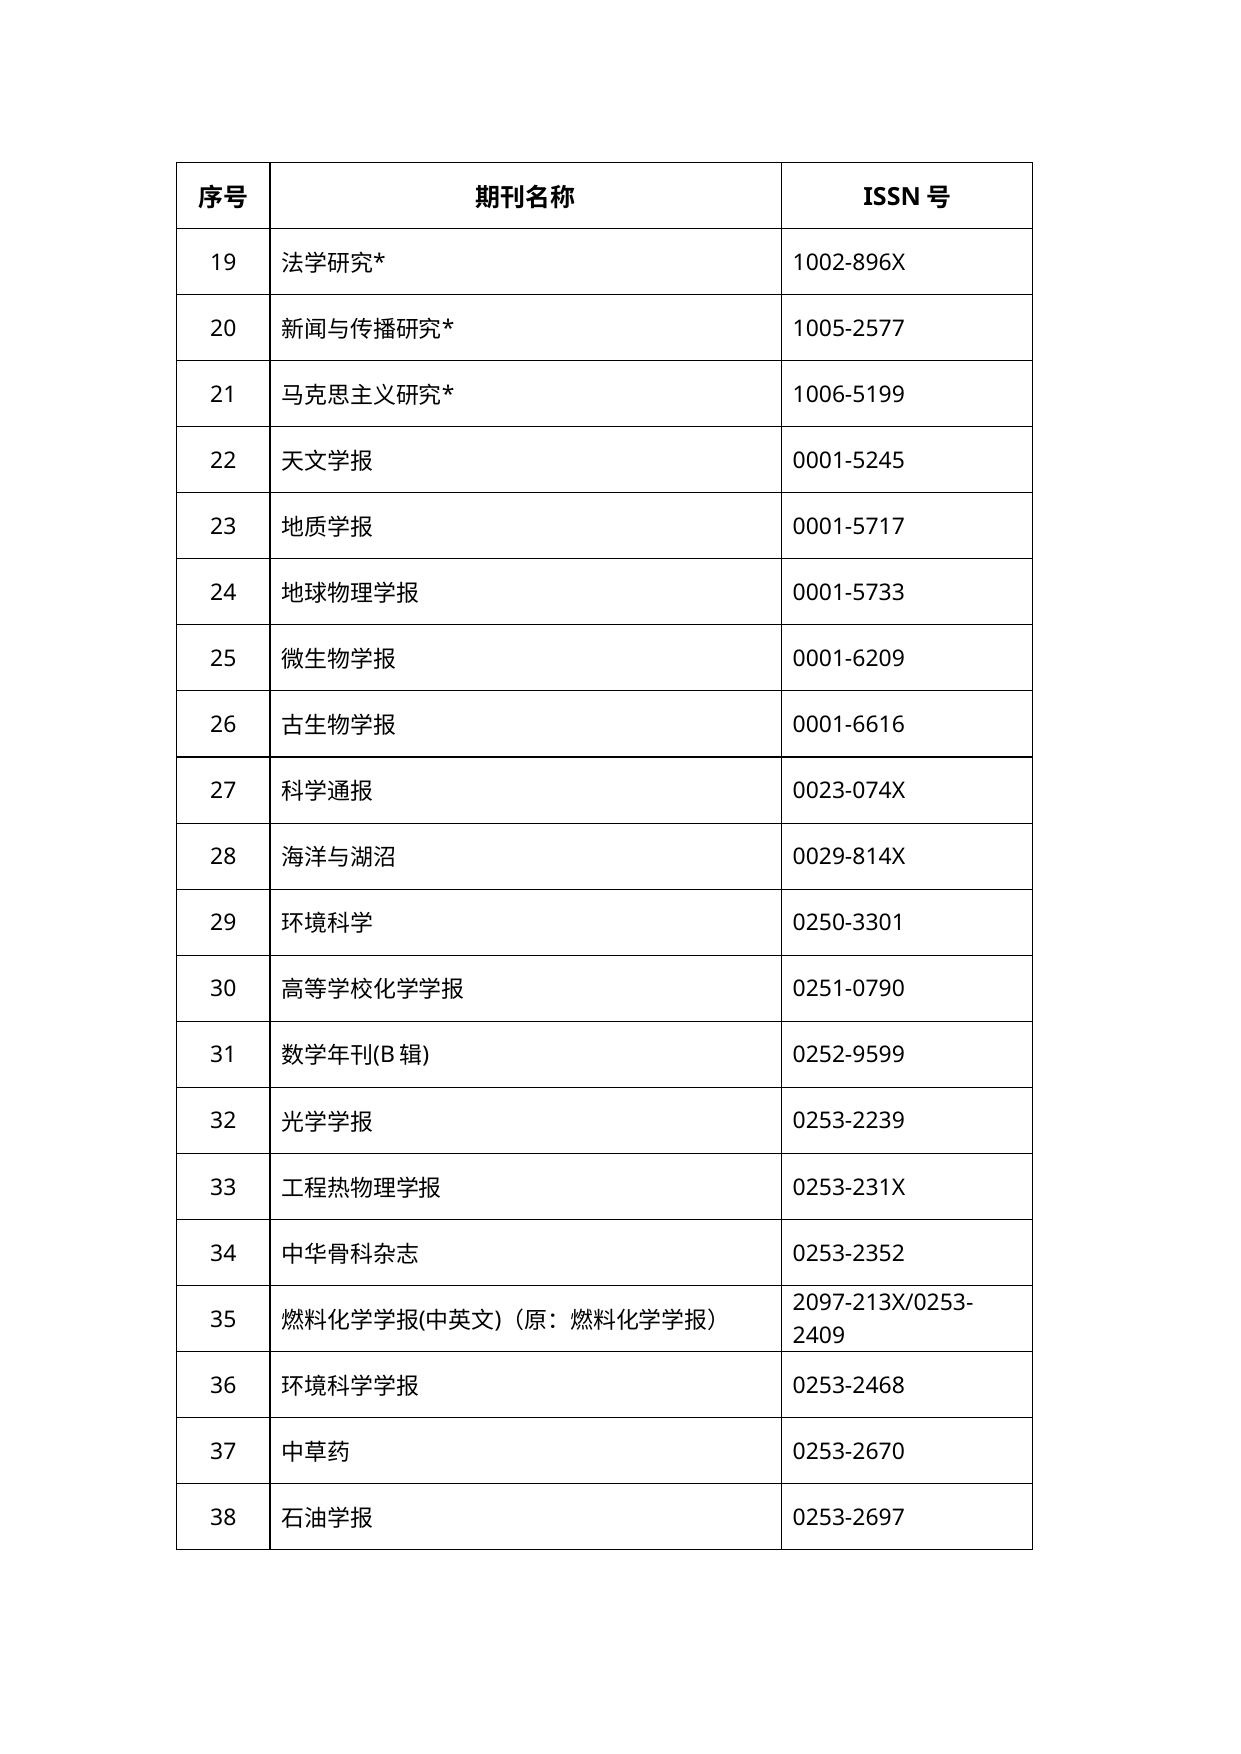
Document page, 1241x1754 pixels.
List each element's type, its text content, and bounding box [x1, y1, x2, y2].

table_cell 1005-2577 [782, 295, 1032, 360]
table_cell 27 [177, 758, 269, 822]
table_cell 环境科学学报 [271, 1352, 781, 1417]
table_cell 0253-2239 [782, 1088, 1032, 1153]
table_cell 地质学报 [271, 493, 781, 558]
table_cell 37 [177, 1418, 269, 1483]
table_cell 22 [177, 427, 269, 492]
table_cell 24 [177, 559, 269, 624]
table_cell 2097-213X/0253-2409 [782, 1286, 1032, 1351]
table_cell 19 [177, 229, 269, 294]
table_cell 0253-231X [782, 1154, 1032, 1219]
table_cell 31 [177, 1022, 269, 1087]
table_cell 科学通报 [271, 758, 781, 822]
table_cell 中华骨科杂志 [271, 1220, 781, 1285]
table_cell 高等学校化学学报 [271, 956, 781, 1021]
table_cell 马克思主义研究* [271, 361, 781, 426]
table_cell 25 [177, 625, 269, 690]
table_cell 0253-2468 [782, 1352, 1032, 1417]
table_cell 环境科学 [271, 890, 781, 954]
table_cell 数学年刊(B辑) [271, 1022, 781, 1087]
table_cell 天文学报 [271, 427, 781, 492]
table_cell 新闻与传播研究* [271, 295, 781, 360]
table_cell 33 [177, 1154, 269, 1219]
table_cell 35 [177, 1286, 269, 1351]
table_cell 中草药 [271, 1418, 781, 1483]
table_cell 0001-6616 [782, 691, 1032, 756]
table_cell 法学研究* [271, 229, 781, 294]
table_cell 20 [177, 295, 269, 360]
table_cell 光学学报 [271, 1088, 781, 1153]
table_cell 1002-896X [782, 229, 1032, 294]
table_cell 0001-5245 [782, 427, 1032, 492]
table_header 期刊名称 [271, 163, 781, 228]
table_cell 21 [177, 361, 269, 426]
table_cell 工程热物理学报 [271, 1154, 781, 1219]
table_cell 0253-2670 [782, 1418, 1032, 1483]
table_cell 0251-0790 [782, 956, 1032, 1021]
table_cell 0023-074X [782, 758, 1032, 822]
table_cell 0001-5733 [782, 559, 1032, 624]
table_cell 0001-5717 [782, 493, 1032, 558]
table_cell 36 [177, 1352, 269, 1417]
table_cell 23 [177, 493, 269, 558]
table_cell 0029-814X [782, 824, 1032, 888]
table_cell 地球物理学报 [271, 559, 781, 624]
table_cell 石油学报 [271, 1484, 781, 1549]
table_cell 26 [177, 691, 269, 756]
table_cell 0001-6209 [782, 625, 1032, 690]
table_cell 古生物学报 [271, 691, 781, 756]
table_cell 34 [177, 1220, 269, 1285]
table_cell 燃料化学学报(中英文)（原：燃料化学学报） [271, 1286, 781, 1351]
table_cell 29 [177, 890, 269, 954]
table_cell 0253-2697 [782, 1484, 1032, 1549]
table_header ISSN号 [782, 163, 1032, 228]
table_header 序号 [177, 163, 269, 228]
table_cell 32 [177, 1088, 269, 1153]
table_cell 28 [177, 824, 269, 888]
table_cell 1006-5199 [782, 361, 1032, 426]
table_cell 0250-3301 [782, 890, 1032, 954]
table_cell 0252-9599 [782, 1022, 1032, 1087]
table_cell 38 [177, 1484, 269, 1549]
table_cell 海洋与湖沼 [271, 824, 781, 888]
table_cell 微生物学报 [271, 625, 781, 690]
table_cell 0253-2352 [782, 1220, 1032, 1285]
table_cell 30 [177, 956, 269, 1021]
